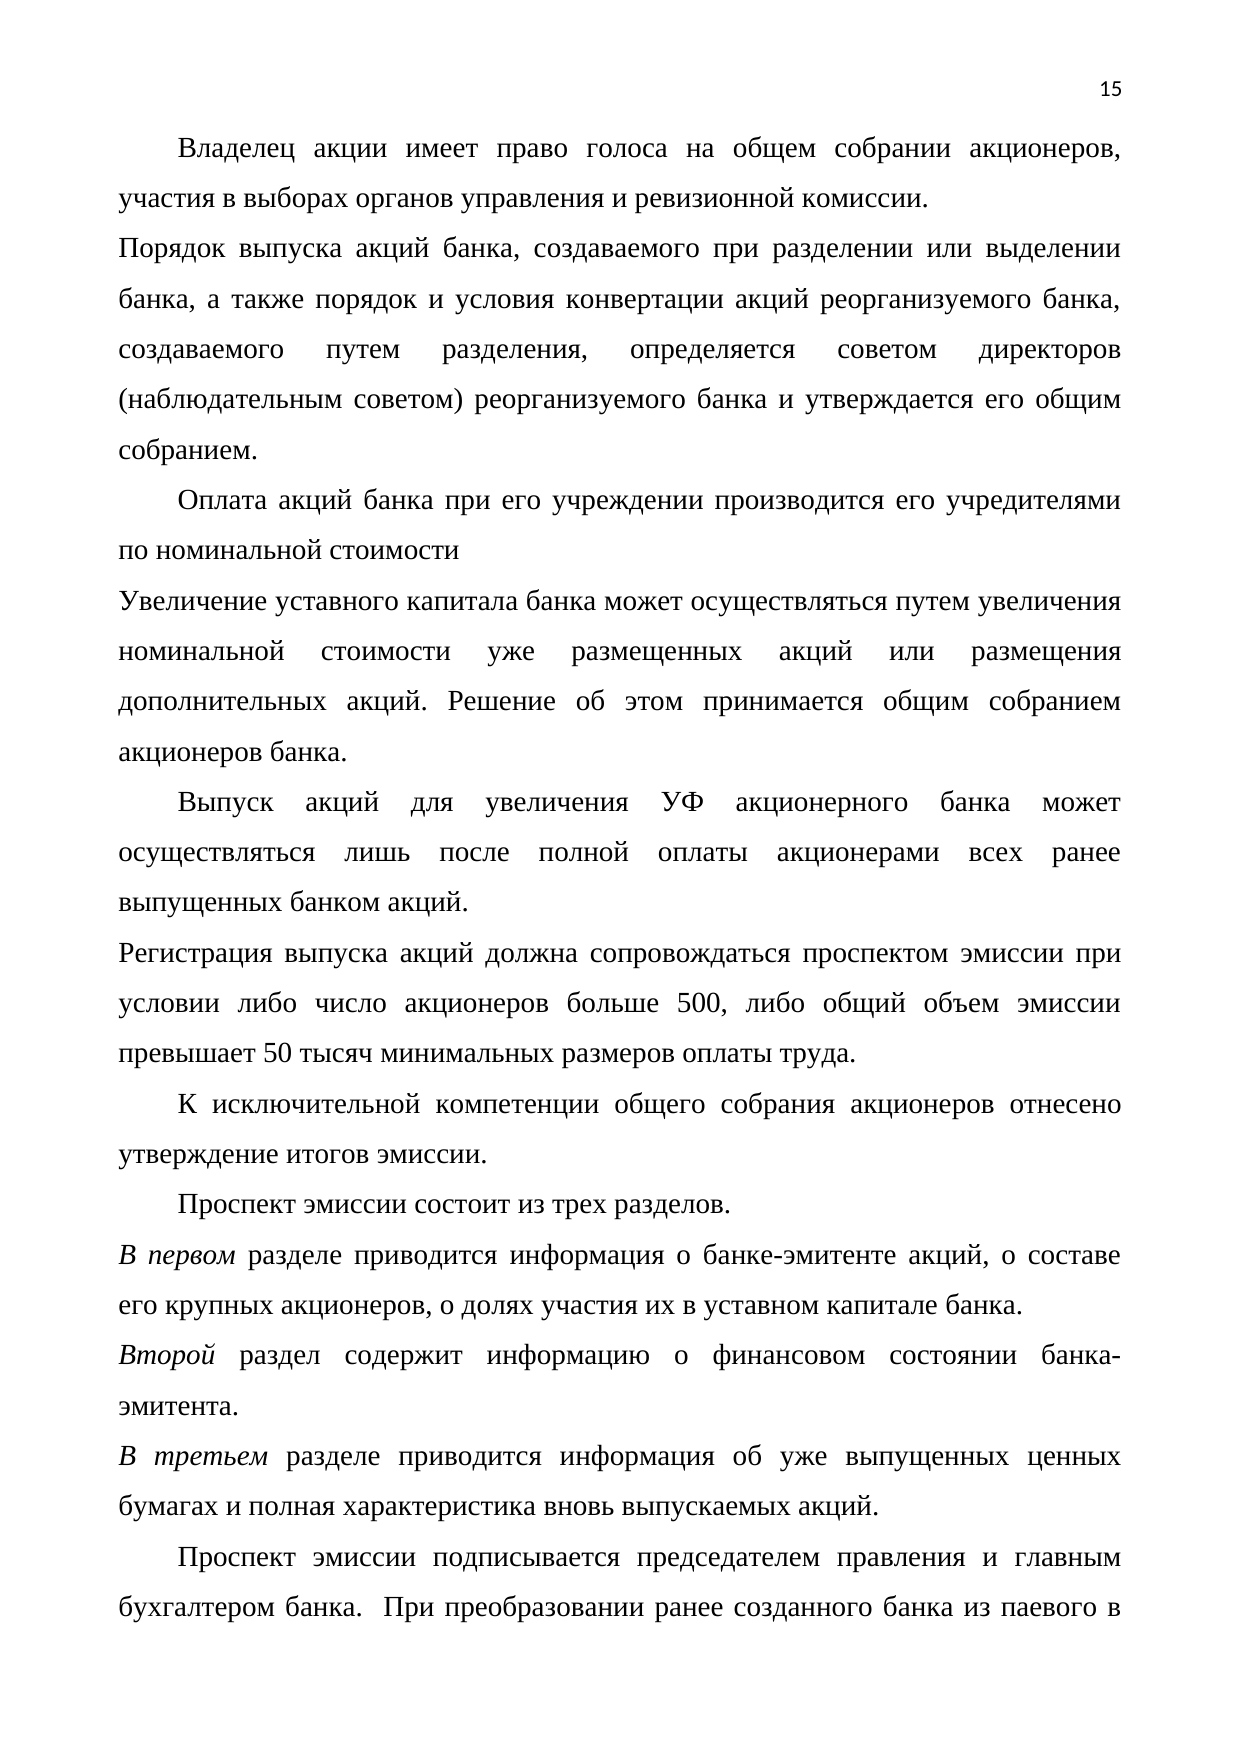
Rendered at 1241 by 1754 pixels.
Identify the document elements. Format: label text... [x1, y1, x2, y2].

text Порядок выпуска акций банка, создаваемого при разделении или выделении банка, а также порядок и условия конвертации акций реорганизуемого банка, создаваемого путем разделения, определяется советом директоров (наблюдательным советом) реорганизуемого банка и утверждается его общим собранием. [118, 231, 1122, 465]
text Увеличение уставного капитала банка может осуществляться путем увеличения номинальной стоимости уже размещенных акций или размещения дополнительных акций. Решение об этом принимается общим собранием акционеров банка. [118, 583, 1122, 767]
text Оплата акций банка при его учреждении производится его учредителями по номинальной стоимости [118, 482, 1122, 566]
text Регистрация выпуска акций должна сопровождаться проспектом эмиссии при условии либо число акционеров больше 500, либо общий объем эмиссии превышает 50 тысяч минимальных размеров оплаты труда. [118, 935, 1122, 1069]
text Выпуск акций для увеличения УФ акционерного банка может осуществляться лишь после полной оплаты акционерами всех ранее выпущенных банком акций. [118, 784, 1122, 918]
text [118, 1539, 1122, 1622]
text В первом разделе приводится информация о банке-эмитенте акций, о составе его крупных акционеров, о долях участия их в уставном капитале банка. [118, 1237, 1122, 1321]
text Проспект эмиссии состоит из трех разделов. [118, 1186, 1122, 1220]
text В третьем разделе приводится информация об уже выпущенных ценных бумагах и полная характеристика вновь выпускаемых акций. [118, 1438, 1122, 1522]
text Владелец акции имеет право голоса на общем собрании акционеров, участия в выборах органов управления и ревизионной комиссии. [118, 130, 1122, 214]
text Второй раздел содержит информацию о финансовом состоянии банка-эмитента. [118, 1337, 1122, 1421]
text К исключительной компетенции общего собрания акционеров отнесено утверждение итогов эмиссии. [118, 1086, 1122, 1170]
